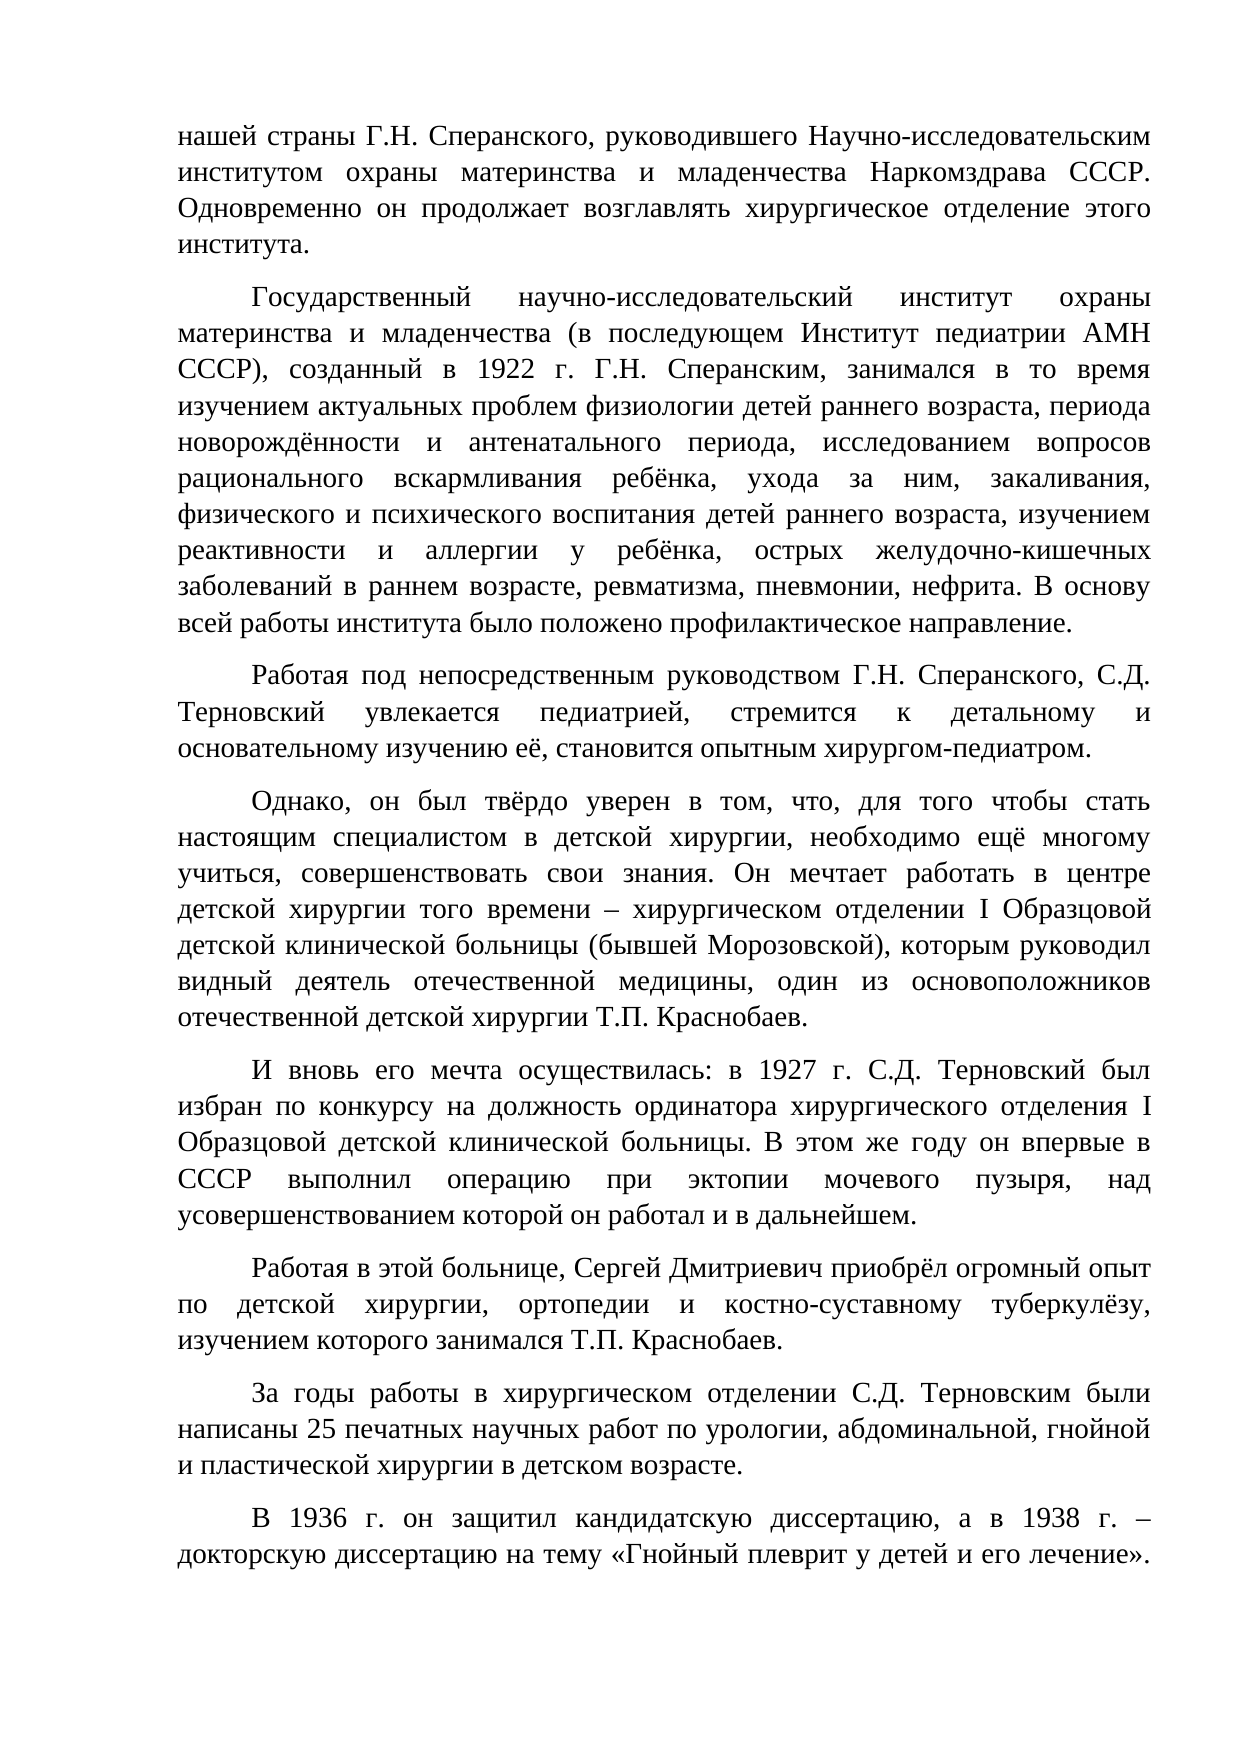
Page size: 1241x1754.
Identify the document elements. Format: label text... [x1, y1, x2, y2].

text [177, 1500, 1152, 1569]
text Работая под непосредственным руководством Г.Н. Сперанского, С.Д. Терновский увлекается педиатрией, стремится к детальному и основательному изучению её, становится опытным хирургом-педиатром. [177, 657, 1152, 763]
text И вновь его мечта осуществилась: в 1927 г. С.Д. Терновский был избран по конкурсу на должность ординатора хирургического отделения I Образцовой детской клинической больницы. В этом же году он впервые в СССР выполнил операцию при эктопии мочевого пузыря, над усовершенствованием которой он работал и в дальнейшем. [177, 1052, 1152, 1230]
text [177, 118, 1152, 260]
text Однако, он был твёрдо уверен в том, что, для того чтобы стать настоящим специалистом в детской хирургии, необходимо ещё многому учиться, совершенствовать свои знания. Он мечтает работать в центре детской хирургии того времени – хирургическом отделении I Образцовой детской клинической больницы (бывшей Морозовской), которым руководил видный деятель отечественной медицины, один из основоположников отечественной детской хирургии Т.П. Краснобаев. [177, 783, 1152, 1033]
text Работая в этой больнице, Сергей Дмитриевич приобрёл огромный опыт по детской хирургии, ортопедии и костно-суставному туберкулёзу, изучением которого занимался Т.П. Краснобаев. [177, 1250, 1152, 1356]
text За годы работы в хирургическом отделении С.Д. Терновским были написаны 25 печатных научных работ по урологии, абдоминальной, гнойной и пластической хирургии в детском возрасте. [177, 1375, 1152, 1481]
text Государственный научно-исследовательский институт охраны материнства и младенчества (в последующем Институт педиатрии АМН СССР), созданный в 1922 г. Г.Н. Сперанским, занимался в то время изучением актуальных проблем физиологии детей раннего возраста, периода новорождённости и антенатального периода, исследованием вопросов рационального вскармливания ребёнка, ухода за ним, закаливания, физического и психического воспитания детей раннего возраста, изучением реактивности и аллергии у ребёнка, острых желудочно-кишечных заболеваний в раннем возрасте, ревматизма, пневмонии, нефрита. В основу всей работы института было положено профилактическое направление. [177, 279, 1152, 638]
